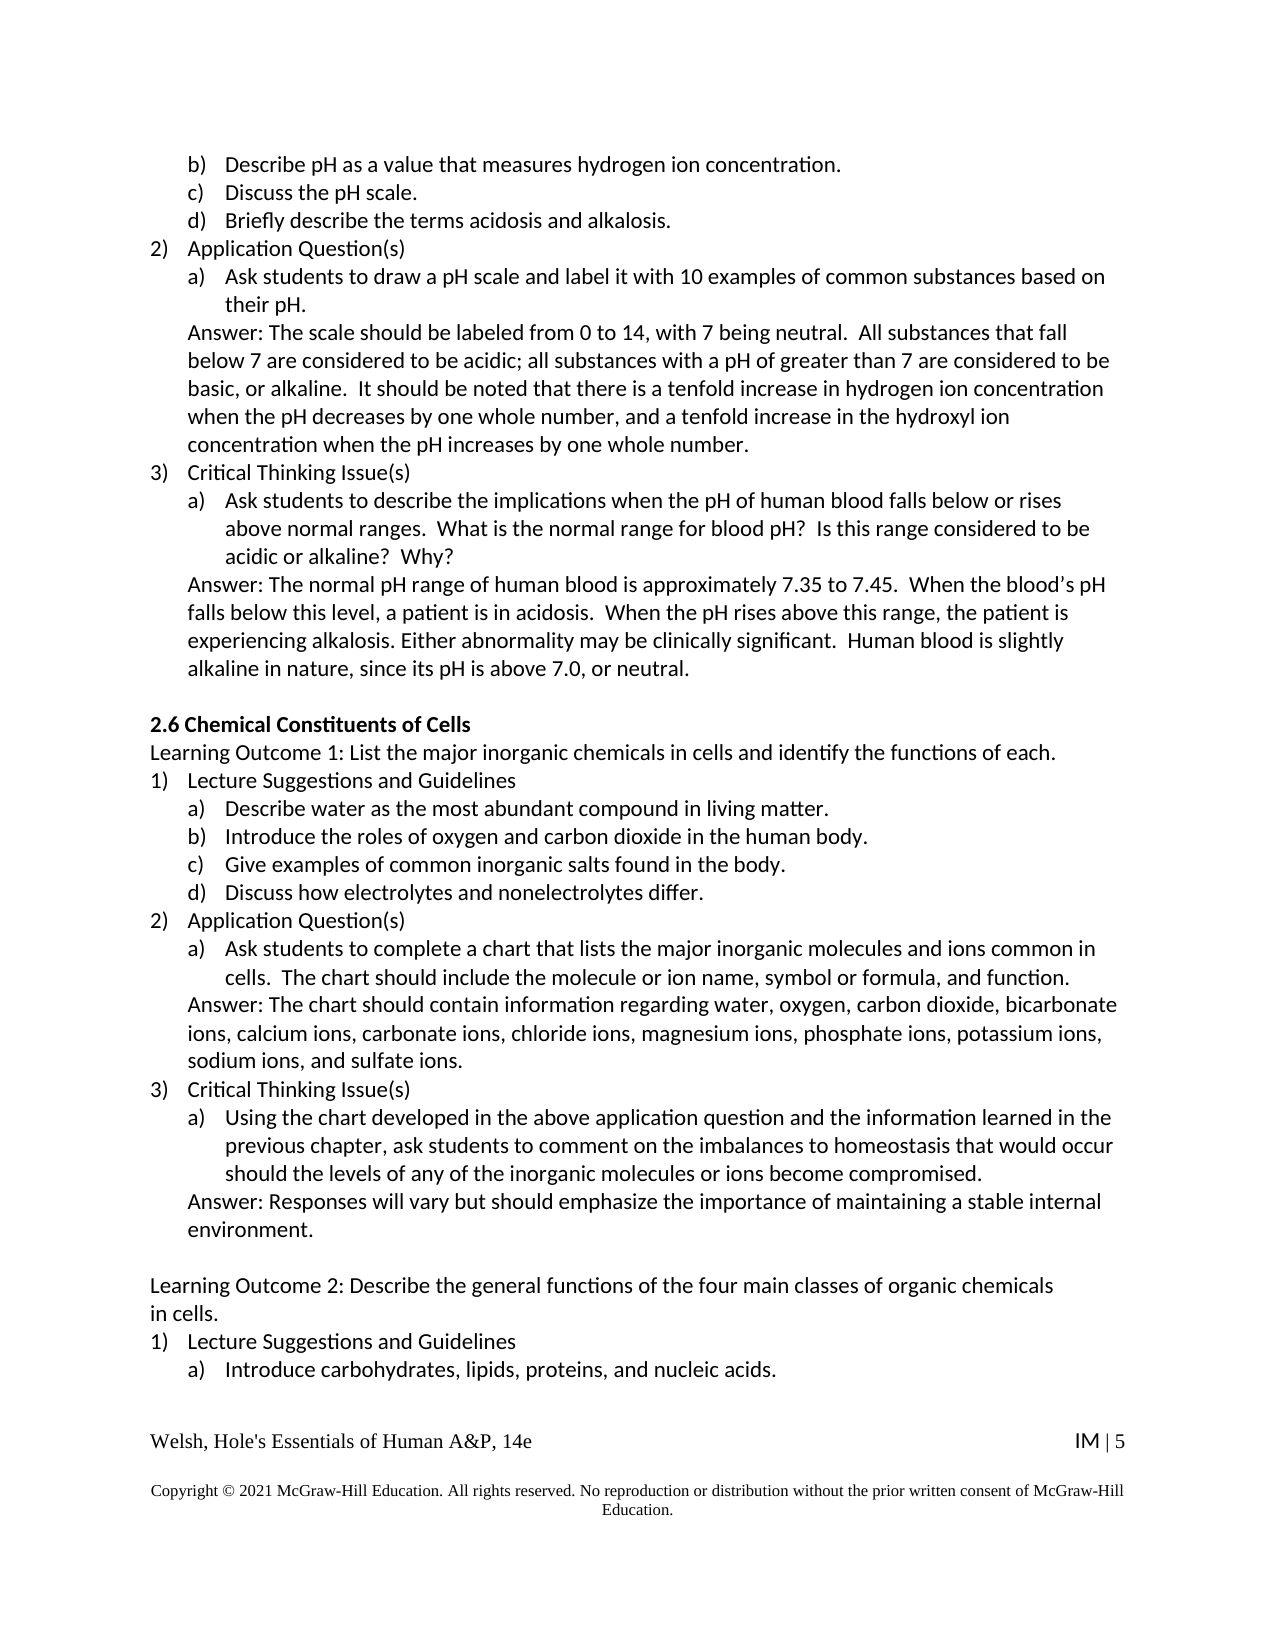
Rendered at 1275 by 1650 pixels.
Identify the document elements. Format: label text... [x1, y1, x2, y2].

list Introduce the roles of oxygen and carbon dioxide in the human body. [187, 822, 1125, 851]
text Answer: The scale should be labeled from 0 to 14, with 7 being neutral. All substances that fall below 7 are considered to be acidic; all substances with a pH of greater than 7 are considered to be basic, or alkaline. It should be noted that there is a tenfold increase in hydrogen ion concentration when the pH decreases by one whole number, and a tenfold increase in the hydroxyl ion concentration when the pH increases by one whole number. [187, 318, 1125, 458]
list Introduce carbohydrates, lipids, proteins, and nucleic acids. [187, 1355, 1125, 1383]
list Lecture Suggestions and Guidelines [150, 1327, 1125, 1355]
list Lecture Suggestions and Guidelines [150, 766, 1125, 794]
list Discuss how electrolytes and nonelectrolytes differ. [187, 878, 1125, 907]
list Discuss the pH scale. [187, 178, 1125, 206]
list Ask students to draw a pH scale and label it with 10 examples of common substances based on their pH. [187, 262, 1125, 318]
list Ask students to complete a chart that lists the major inorganic molecules and ions common in cells. The chart should include the molecule or ion name, symbol or formula, and function. [187, 934, 1125, 991]
list Application Question(s) [150, 234, 1125, 262]
list Describe pH as a value that measures hydrogen ion concentration. [187, 150, 1125, 178]
text Answer: Responses will vary but should emphasize the importance of maintaining a stable internal environment. [187, 1187, 1125, 1243]
list Critical Thinking Issue(s) [150, 458, 1125, 486]
list Describe water as the most abundant compound in living matter. [187, 794, 1125, 822]
list Critical Thinking Issue(s) [150, 1075, 1125, 1103]
text in cells. [150, 1299, 1125, 1327]
text Answer: The chart should contain information regarding water, oxygen, carbon dioxide, bicarbonate ions, calcium ions, carbonate ions, chloride ions, magnesium ions, phosphate ions, potassium ions, sodium ions, and sulfate ions. [187, 991, 1125, 1075]
list Ask students to describe the implications when the pH of human blood falls below or rises above normal ranges. What is the normal range for blood pH? Is this range considered to be acidic or alkaline? Why? [187, 486, 1125, 570]
list Give examples of common inorganic salts found in the body. [187, 851, 1125, 878]
text Learning Outcome 2: Describe the general functions of the four main classes of organic chemicals [150, 1271, 1125, 1299]
list Using the chart developed in the above application question and the information learned in the previous chapter, ask students to comment on the imbalances to homeostasis that would occur should the levels of any of the inorganic molecules or ions become compromised. [187, 1103, 1125, 1187]
list Application Question(s) [150, 907, 1125, 934]
text 2.6 Chemical Constituents of Cells [150, 710, 1125, 738]
text Answer: The normal pH range of human blood is approximately 7.35 to 7.45. When the blood’s pH falls below this level, a patient is in acidosis. When the pH rises above this range, the patient is experiencing alkalosis. Either abnormality may be clinically significant. Human blood is slightly alkaline in nature, since its pH is above 7.0, or neutral. [187, 570, 1125, 682]
list Briefly describe the terms acidosis and alkalosis. [187, 206, 1125, 234]
text Learning Outcome 1: List the major inorganic chemicals in cells and identify the functions of each. [150, 738, 1125, 766]
